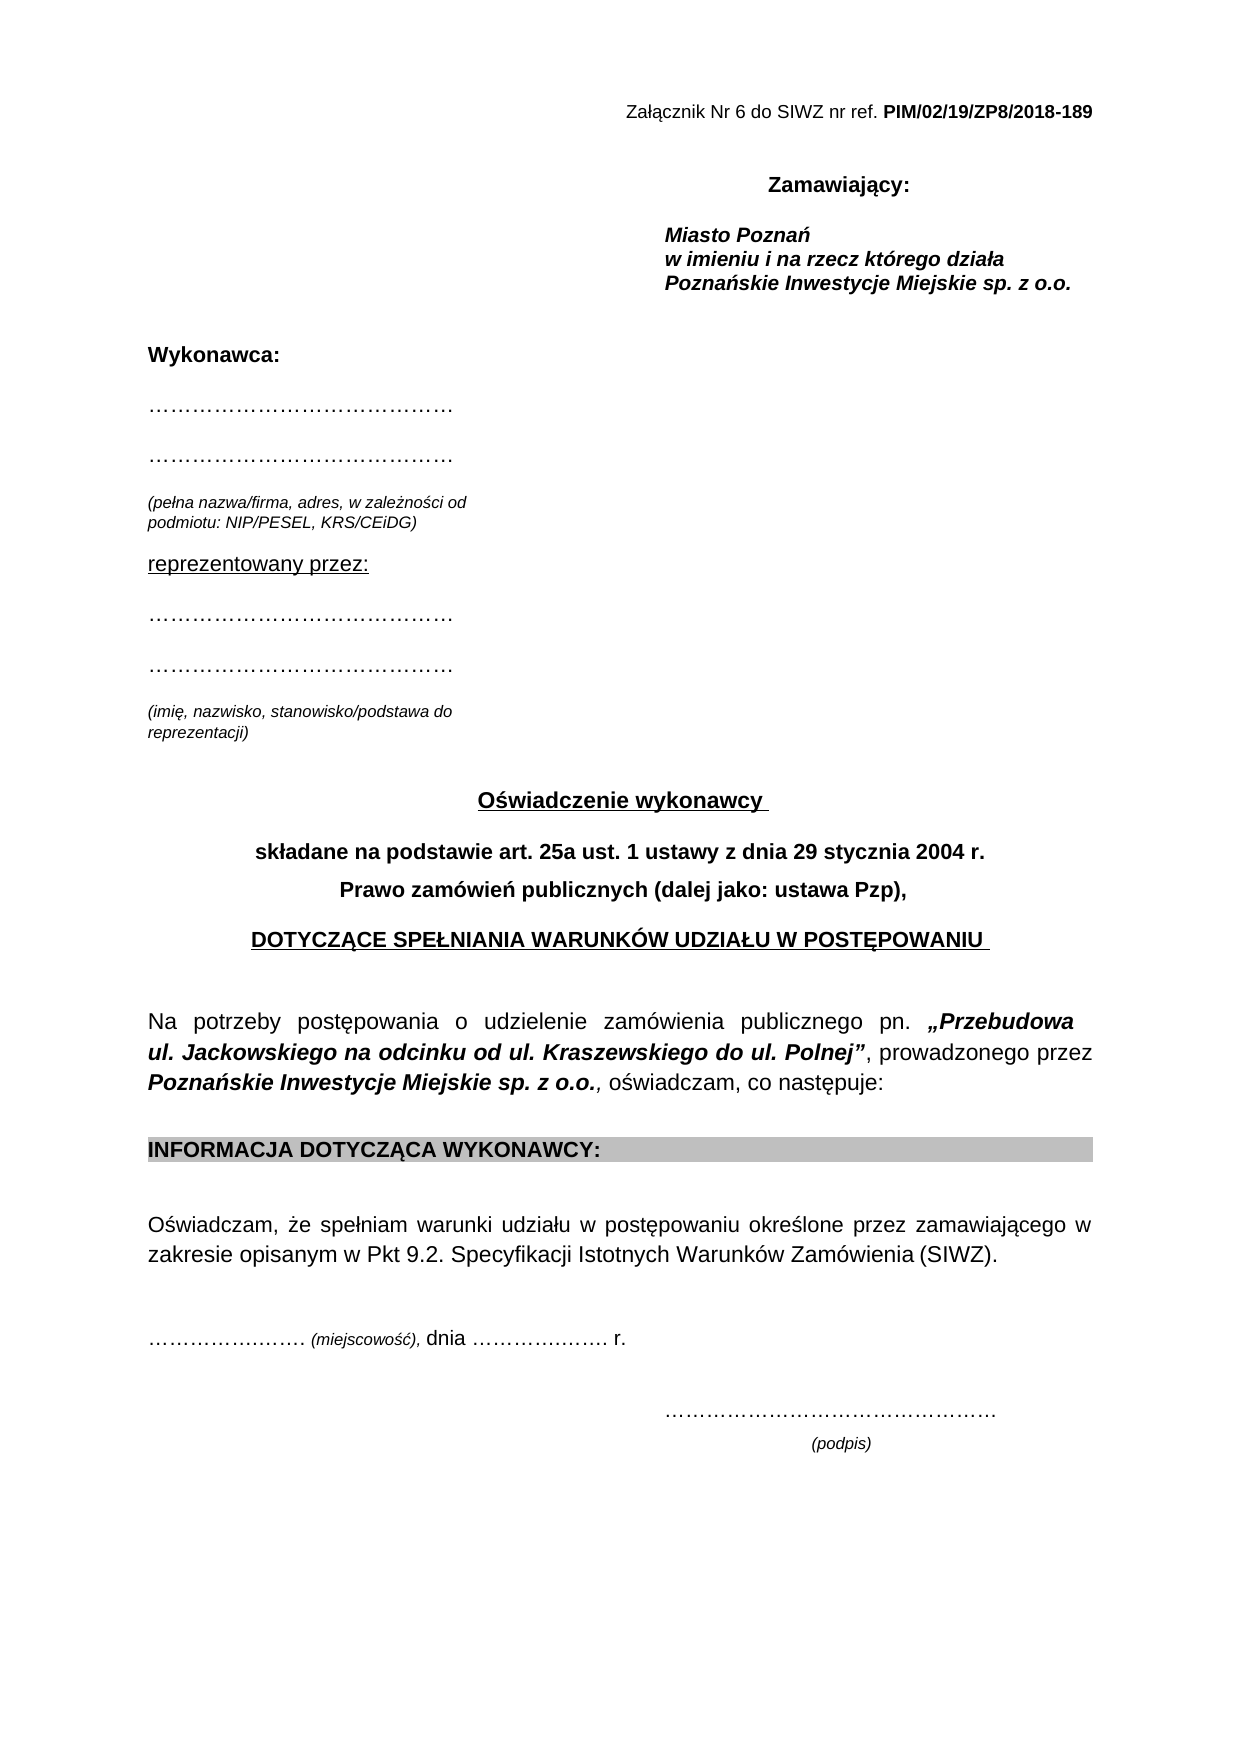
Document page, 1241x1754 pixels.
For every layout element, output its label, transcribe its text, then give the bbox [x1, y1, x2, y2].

text (pełna nazwa/firma, adres, w zależności od podmiotu: NIP/PESEL, KRS/CEiDG) [148, 493, 472, 532]
text reprezentowany przez: [148, 551, 1093, 576]
text …………….……. (miejscowość), dnia ………….……. r. [148, 1326, 1093, 1350]
text INFORMACJA DOTYCZĄCA WYKONAWCY: [148, 1137, 1093, 1162]
text Prawo zamówień publicznych (dalej jako: ustawa Pzp), [148, 877, 1093, 902]
text Na potrzeby postępowania o udzielenie zamówienia publicznego pn. „Przebudowa ul. Jackowskiego na odcinku od ul. Kraszewskiego do ul. Polnej”, prowadzonego przez Poznańskie Inwestycje Miejskie sp. z o.o., oświadczam, co następuje: [148, 1008, 1093, 1095]
text Wykonawca: [148, 341, 1093, 367]
text Oświadczam, że spełniam warunki udziału w postępowaniu określone przez zamawiającego w zakresie opisanym w Pkt 9.2. Specyfikacji Istotnych Warunków Zamówienia (SIWZ). [148, 1212, 1093, 1268]
text ………………………………………………………………………… [148, 392, 472, 467]
text składane na podstawie art. 25a ust. 1 ustawy z dnia 29 stycznia 2004 r. [148, 839, 1093, 864]
text ………………………………………… [148, 1398, 1093, 1422]
text Oświadczenie wykonawcy [148, 787, 1093, 813]
text (imię, nazwisko, stanowisko/podstawa do reprezentacji) [148, 702, 472, 742]
text Miasto Poznań [664, 223, 1093, 247]
text Załącznik Nr 6 do SIWZ nr ref. PIM/02/19/ZP8/2018-189 [148, 101, 1093, 123]
text Zamawiający: [694, 172, 1093, 197]
text ………………………………………………………………………… [148, 601, 472, 677]
text DOTYCZĄCE SPEŁNIANIA WARUNKÓW UDZIAŁU W POSTĘPOWANIU [148, 927, 1093, 994]
text w imieniu i na rzecz którego działa Poznańskie Inwestycje Miejskie sp. z o.o. [664, 247, 1093, 294]
text (podpis) [738, 1434, 1093, 1453]
